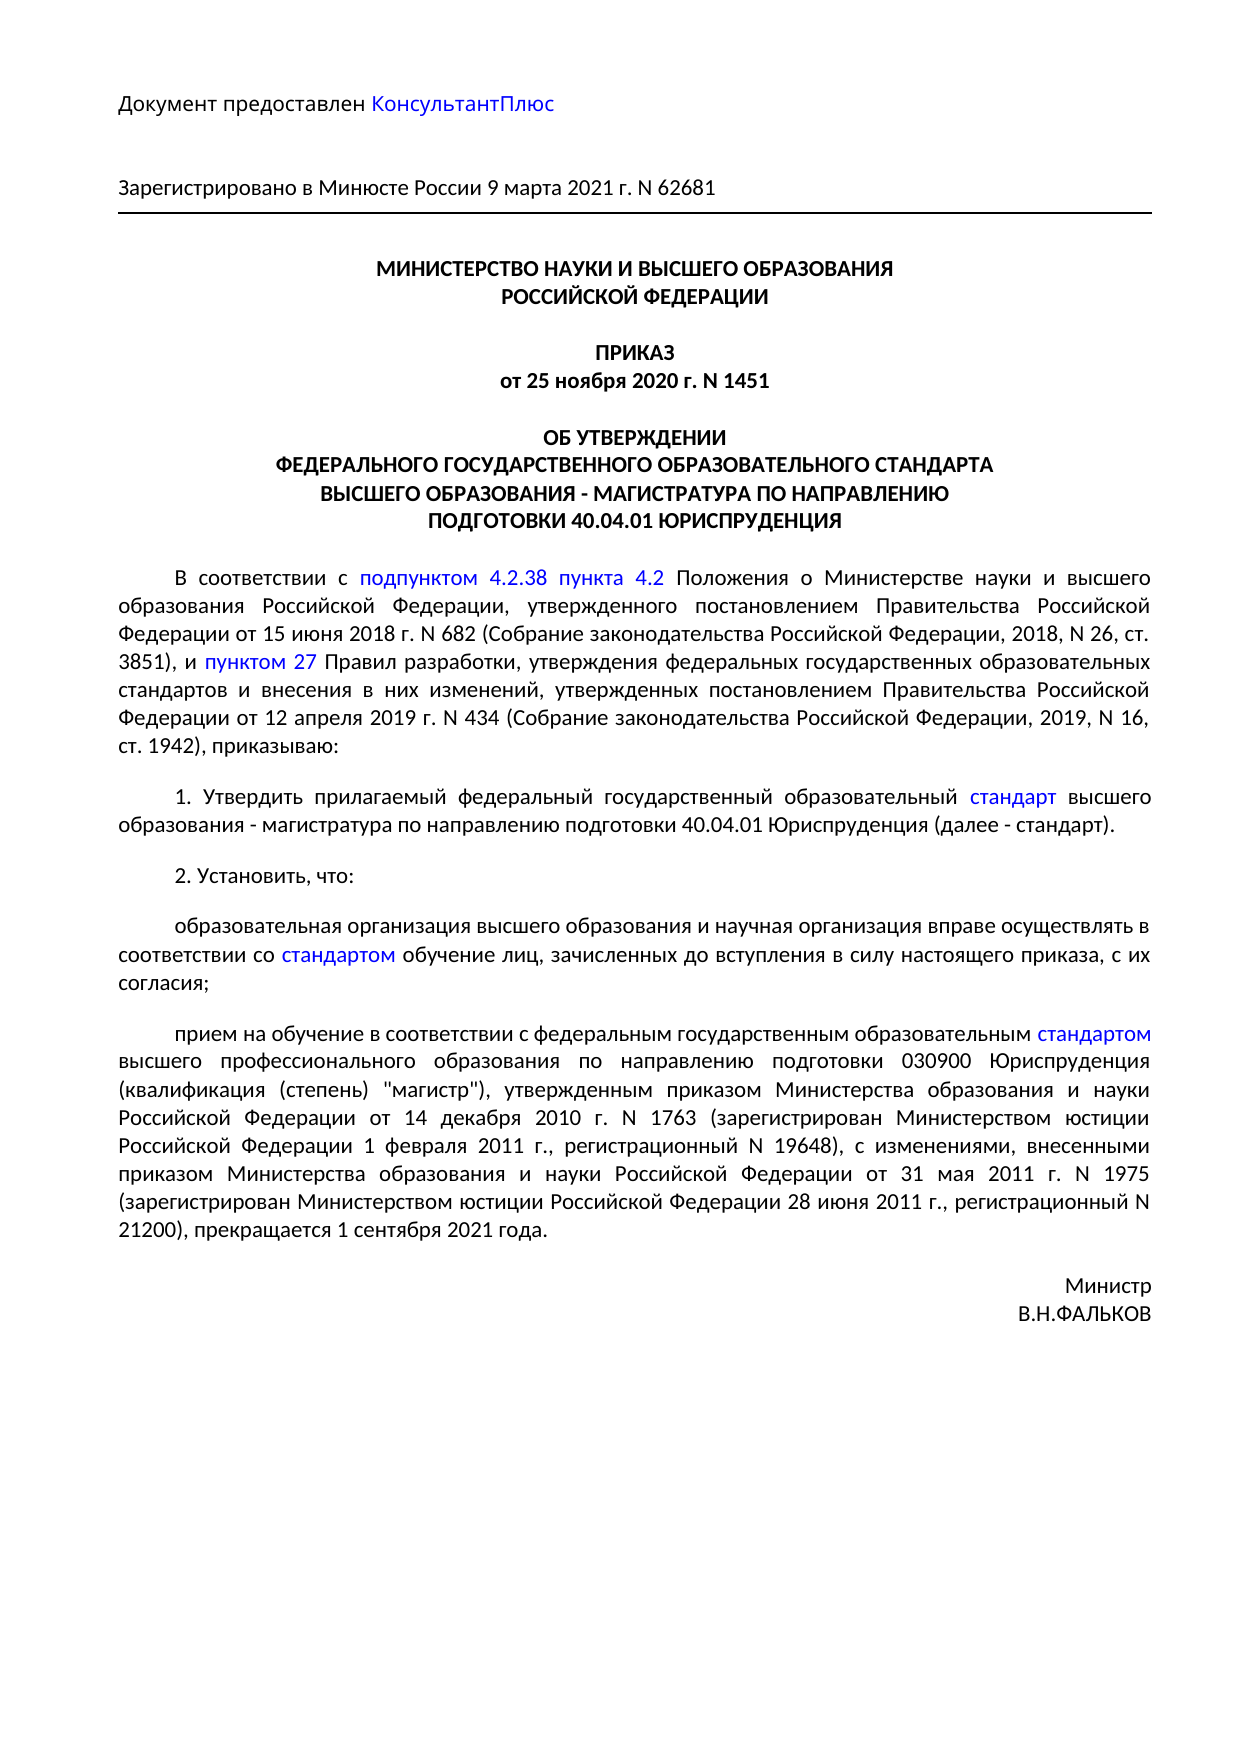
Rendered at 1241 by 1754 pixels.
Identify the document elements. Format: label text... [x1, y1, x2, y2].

title Документ предоставлен КонсультантПлюс [118, 89, 1152, 146]
title РОССИЙСКОЙ ФЕДЕРАЦИИ [118, 282, 1152, 311]
title МИНИСТЕРСТВО НАУКИ И ВЫСШЕГО ОБРАЗОВАНИЯ [118, 254, 1152, 282]
text Министр [118, 1271, 1152, 1299]
text В соответствии с подпунктом 4.2.38 пункта 4.2 Положения о Министерстве науки и высшего образования Российской Федерации, утвержденного постановлением Правительства Российской Федерации от 15 июня 2018 г. N 682 (Собрание законодательства Российской Федерации, 2018, N 26, ст. 3851), и пунктом 27 Правил разработки, утверждения федеральных государственных образовательных стандартов и внесения в них изменений, утвержденных постановлением Правительства Российской Федерации от 12 апреля 2019 г. N 434 (Собрание законодательства Российской Федерации, 2019, N 16, ст. 1942), приказываю: [118, 563, 1152, 759]
text 2. Установить, что: [118, 861, 1152, 889]
title ПОДГОТОВКИ 40.04.01 ЮРИСПРУДЕНЦИЯ [118, 507, 1152, 535]
text Зарегистрировано в Минюсте России 9 марта 2021 г. N 62681 [118, 173, 1152, 202]
text образовательная организация высшего образования и научная организация вправе осуществлять в соответствии со стандартом обучение лиц, зачисленных до вступления в силу настоящего приказа, с их согласия; [118, 912, 1152, 996]
text прием на обучение в соответствии с федеральным государственным образовательным стандартом высшего профессионального образования по направлению подготовки 030900 Юриспруденция (квалификация (степень) "магистр"), утвержденным приказом Министерства образования и науки Российской Федерации от 14 декабря 2010 г. N 1763 (зарегистрирован Министерством юстиции Российской Федерации 1 февраля 2011 г., регистрационный N 19648), с изменениями, внесенными приказом Министерства образования и науки Российской Федерации от 31 мая 2011 г. N 1975 (зарегистрирован Министерством юстиции Российской Федерации 28 июня 2011 г., регистрационный N 21200), прекращается 1 сентября 2021 года. [118, 1019, 1152, 1243]
text 1. Утвердить прилагаемый федеральный государственный образовательный стандарт высшего образования - магистратура по направлению подготовки 40.04.01 Юриспруденция (далее - стандарт). [118, 782, 1152, 838]
title ПРИКАЗ [118, 338, 1152, 367]
title ВЫСШЕГО ОБРАЗОВАНИЯ - МАГИСТРАТУРА ПО НАПРАВЛЕНИЮ [118, 479, 1152, 507]
title от 25 ноября 2020 г. N 1451 [118, 367, 1152, 394]
title ОБ УТВЕРЖДЕНИИ [118, 423, 1152, 451]
title ФЕДЕРАЛЬНОГО ГОСУДАРСТВЕННОГО ОБРАЗОВАТЕЛЬНОГО СТАНДАРТА [118, 451, 1152, 479]
text В.Н.ФАЛЬКОВ [118, 1299, 1152, 1327]
